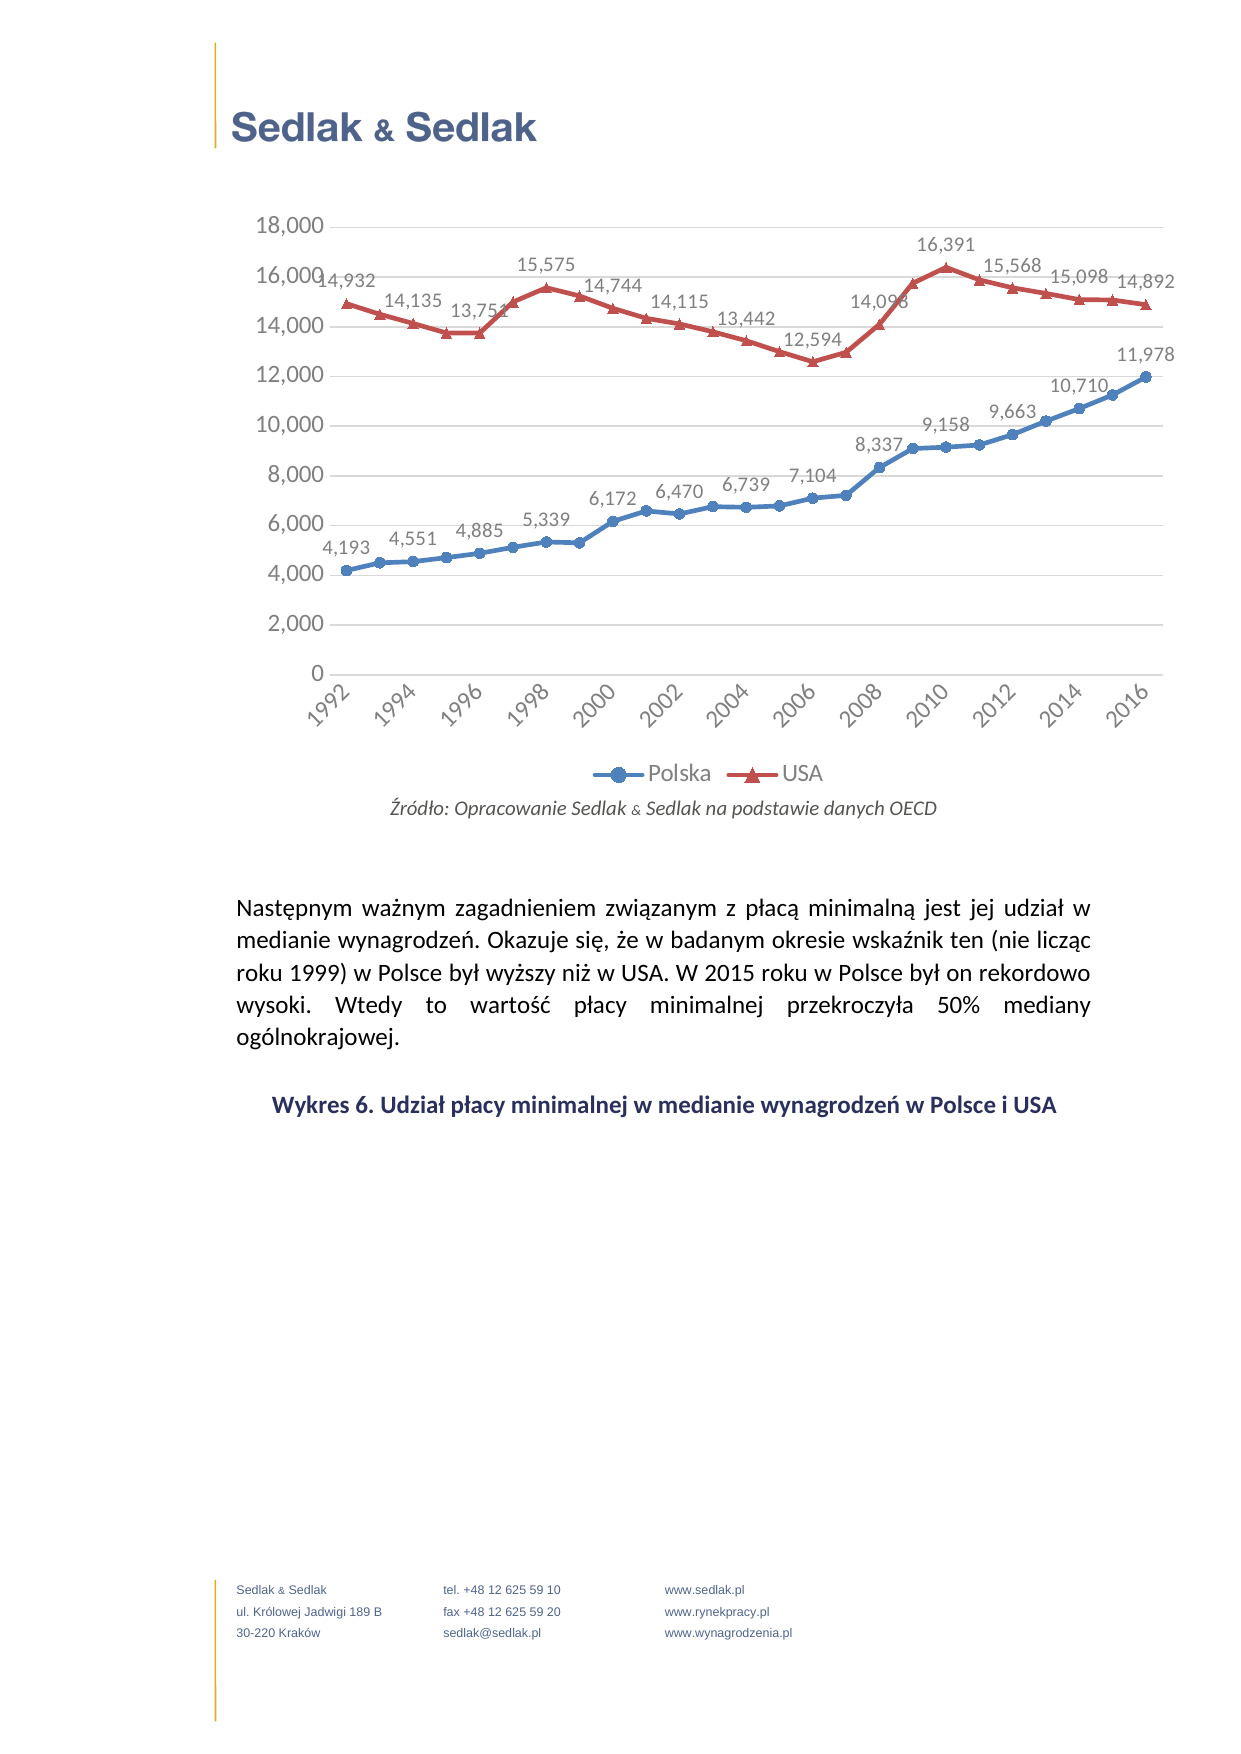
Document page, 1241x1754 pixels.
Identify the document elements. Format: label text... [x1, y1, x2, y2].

text Następnym ważnym zagadnieniem związanym z płacą minimalną jest jej udział w medianie wynagrodzeń. Okazuje się, że w badanym okresie wskaźnik ten (nie licząc roku 1999) w Polsce był wyższy niż w USA. W 2015 roku w Polsce był on rekordowo wysoki. Wtedy to wartość płacy minimalnej przekroczyła 50% mediany ogólnokrajowej. [236, 892, 1092, 1052]
text Wykres 6. Udział płacy minimalnej w medianie wynagrodzeń w Polsce i USA [236, 1089, 1092, 1119]
picture [226, 106, 542, 149]
text Źródło: Opracowanie Sedlak & Sedlak na podstawie danych OECD [236, 795, 1092, 821]
